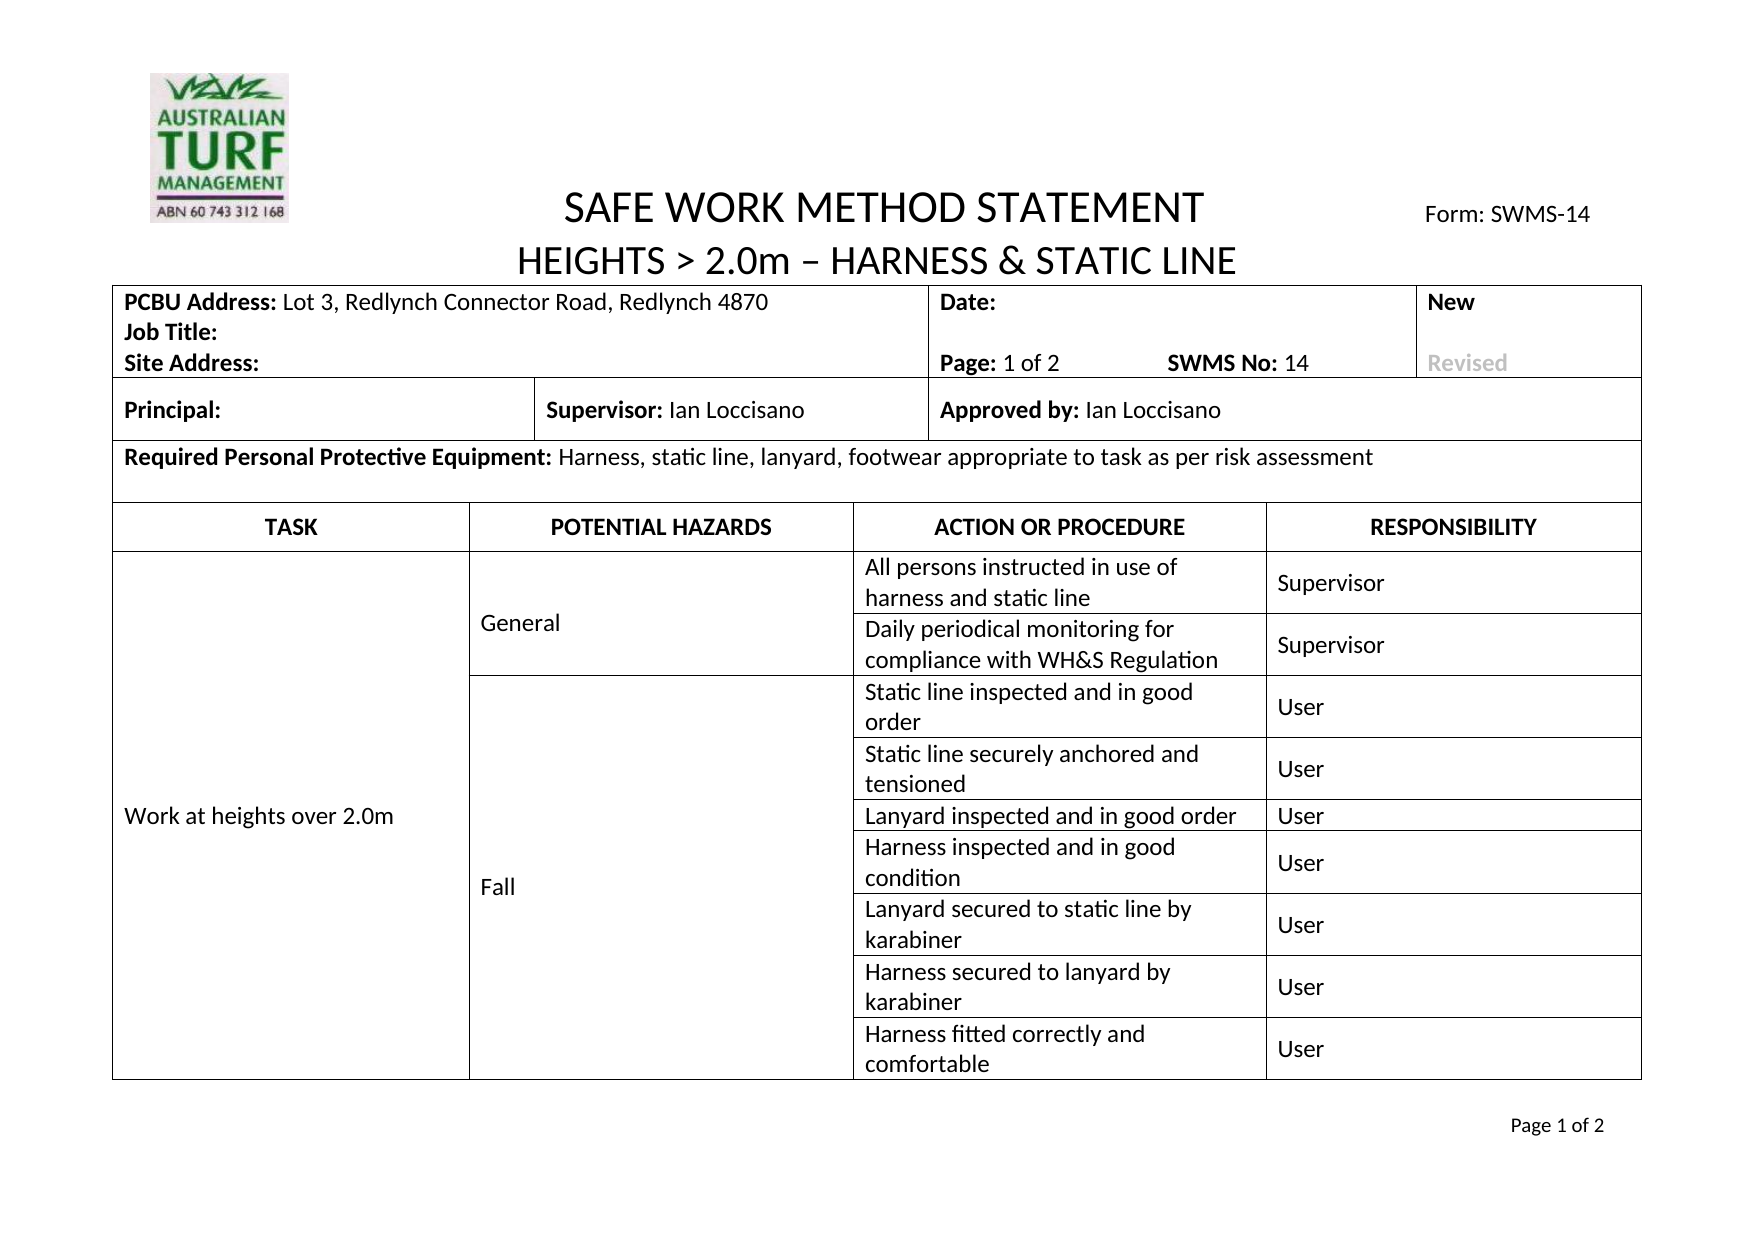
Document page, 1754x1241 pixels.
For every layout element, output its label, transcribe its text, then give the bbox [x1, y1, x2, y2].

table_cell User [1267, 831, 1641, 892]
table_cell Principal: [113, 378, 534, 440]
table_header Date: Page: 1 of 2 SWMS No: 14 [929, 286, 1416, 377]
table_cell Static line inspected and in good order [854, 676, 1266, 737]
table_header PCBU Address: Lot 3, Redlynch Connector Road, Redlynch 4870 Job Title: Site Address: [113, 286, 928, 377]
table_cell User [1267, 956, 1641, 1017]
table_cell Supervisor: Ian Loccisano [535, 378, 928, 440]
table_cell Lanyard inspected and in good order [854, 800, 1266, 830]
table_cell Required Personal Protective Equipment: Harness, static line, lanyard, footwear appropriate to task as per risk assessment [113, 441, 1641, 502]
table_cell Harness secured to lanyard by karabiner [854, 956, 1266, 1017]
table_cell Supervisor [1267, 614, 1641, 675]
table_cell Supervisor [1267, 552, 1641, 613]
table_cell Daily periodical monitoring for compliance with WH&S Regulation [854, 614, 1266, 675]
table_cell RESPONSIBILITY [1267, 503, 1641, 551]
table_cell User [1267, 800, 1641, 830]
table_cell ACTION OR PROCEDURE [854, 503, 1266, 551]
table_cell User [1267, 676, 1641, 737]
table_cell Fall [470, 676, 853, 1079]
table_cell Harness inspected and in good condition [854, 831, 1266, 892]
picture [150, 73, 289, 223]
table_cell Approved by: Ian Loccisano [929, 378, 1641, 440]
table_cell User [1267, 1018, 1641, 1079]
table_cell TASK [113, 503, 469, 551]
table_cell Harness fitted correctly and comfortable [854, 1018, 1266, 1079]
table_cell POTENTIAL HAZARDS [470, 503, 853, 551]
table_cell Static line securely anchored and tensioned [854, 738, 1266, 799]
table_cell All persons instructed in use of harness and static line [854, 552, 1266, 613]
text HEIGHTS > 2.0m – HARNESS & STATIC LINE [150, 234, 1604, 284]
table_cell User [1267, 894, 1641, 954]
table_cell General [470, 552, 853, 675]
table_cell Lanyard secured to static line by karabiner [854, 894, 1266, 954]
table_cell User [1267, 738, 1641, 799]
table_header New Revised [1417, 286, 1641, 377]
table_cell Work at heights over 2.0m [113, 552, 469, 1079]
